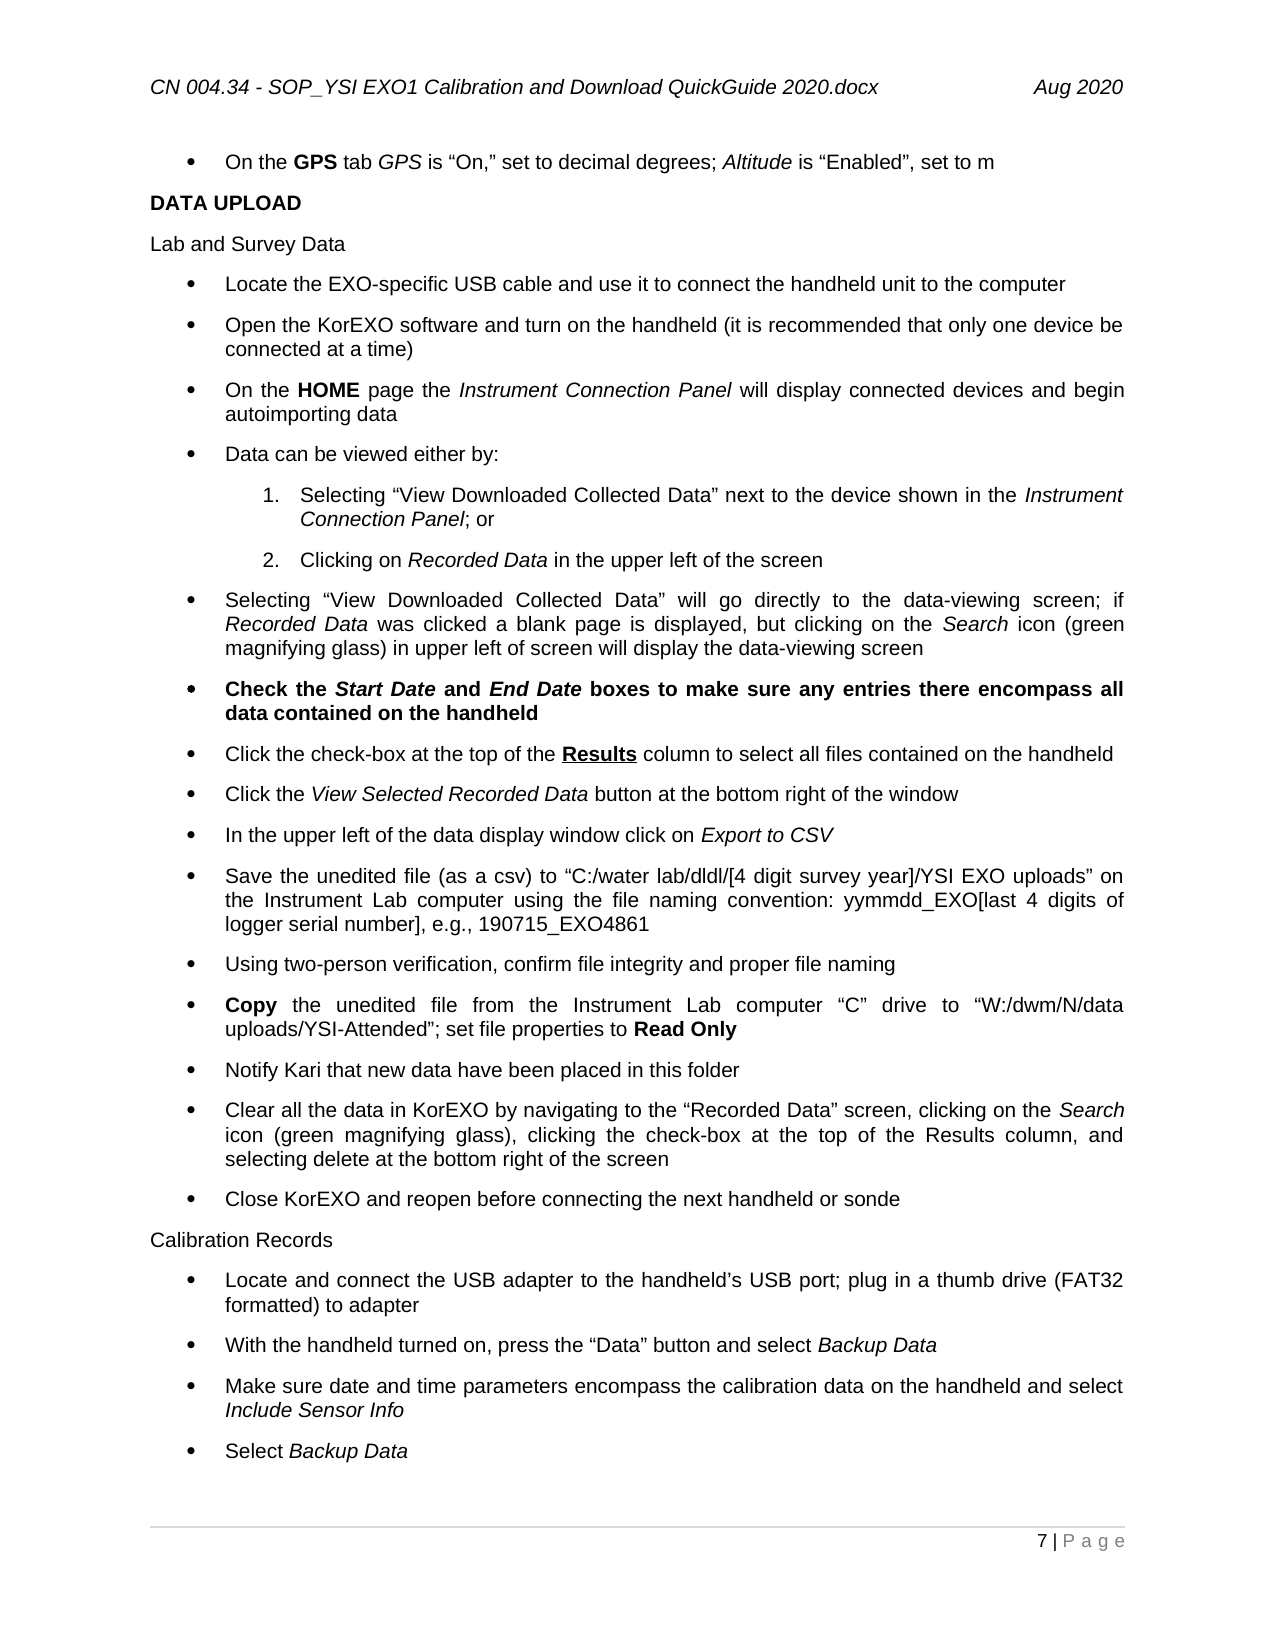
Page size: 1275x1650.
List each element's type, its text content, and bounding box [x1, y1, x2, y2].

list Notify Kari that new data have been placed in this folder [187, 1058, 1125, 1082]
list Selecting “View Downloaded Collected Data” next to the device shown in the Instrument Connection Panel; or [262, 483, 1125, 531]
list In the upper left of the data display window click on Export to CSV [187, 823, 1125, 847]
list On the HOME page the Instrument Connection Panel will display connected devices and begin autoimporting data [187, 377, 1125, 425]
list Locate and connect the USB adapter to the handheld’s USB port; plug in a thumb drive (FAT32 formatted) to adapter [187, 1268, 1125, 1316]
list Clicking on Recorded Data in the upper left of the screen [262, 547, 1125, 571]
list Save the unedited file (as a csv) to “C:/water lab/dldl/[4 digit survey year]/YSI EXO uploads” on the Instrument Lab computer using the file naming convention: yymmdd_EXO[last 4 digits of logger serial number], e.g., 190715_EXO4861 [187, 863, 1125, 936]
list Make sure date and time parameters encompass the calibration data on the handheld and select Include Sensor Info [187, 1374, 1125, 1422]
list Select Backup Data [187, 1438, 1125, 1462]
text Calibration Records [150, 1228, 1125, 1252]
list On the GPS tab GPS is “On,” set to decimal degrees; Altitude is “Enabled”, set to m [187, 150, 1125, 174]
list Data can be viewed either by: [187, 442, 1125, 466]
text Lab and Survey Data [150, 231, 1125, 255]
list Selecting “View Downloaded Collected Data” will go directly to the data-viewing screen; if Recorded Data was clicked a blank page is displayed, but clicking on the Search icon (green magnifying glass) in upper left of screen will display the data-viewing screen [187, 588, 1125, 660]
list Open the KorEXO software and turn on the handheld (it is recommended that only one device be connected at a time) [187, 313, 1125, 361]
list With the handheld turned on, press the “Data” button and select Backup Data [187, 1333, 1125, 1357]
list Clear all the data in KorEXO by navigating to the “Recorded Data” screen, clicking on the Search icon (green magnifying glass), clicking the check-box at the top of the Results column, and selecting delete at the bottom right of the screen [187, 1098, 1125, 1170]
list Copy the unedited file from the Instrument Lab computer “C” drive to “W:/dwm/N/data uploads/YSI-Attended”; set file properties to Read Only [187, 993, 1125, 1041]
list Locate the EXO-specific USB cable and use it to connect the handheld unit to the computer [187, 272, 1125, 296]
text DATA UPLOAD [150, 191, 1125, 215]
list Click the check-box at the top of the Results column to select all files contained on the handheld [187, 741, 1125, 765]
list Click the View Selected Recorded Data button at the bottom right of the window [187, 782, 1125, 806]
list Check the Start Date and End Date boxes to make sure any entries there encompass all data contained on the handheld [187, 677, 1125, 725]
list Using two-person verification, confirm file integrity and proper file naming [187, 952, 1125, 976]
list Close KorEXO and reopen before connecting the next handheld or sonde [187, 1187, 1125, 1211]
